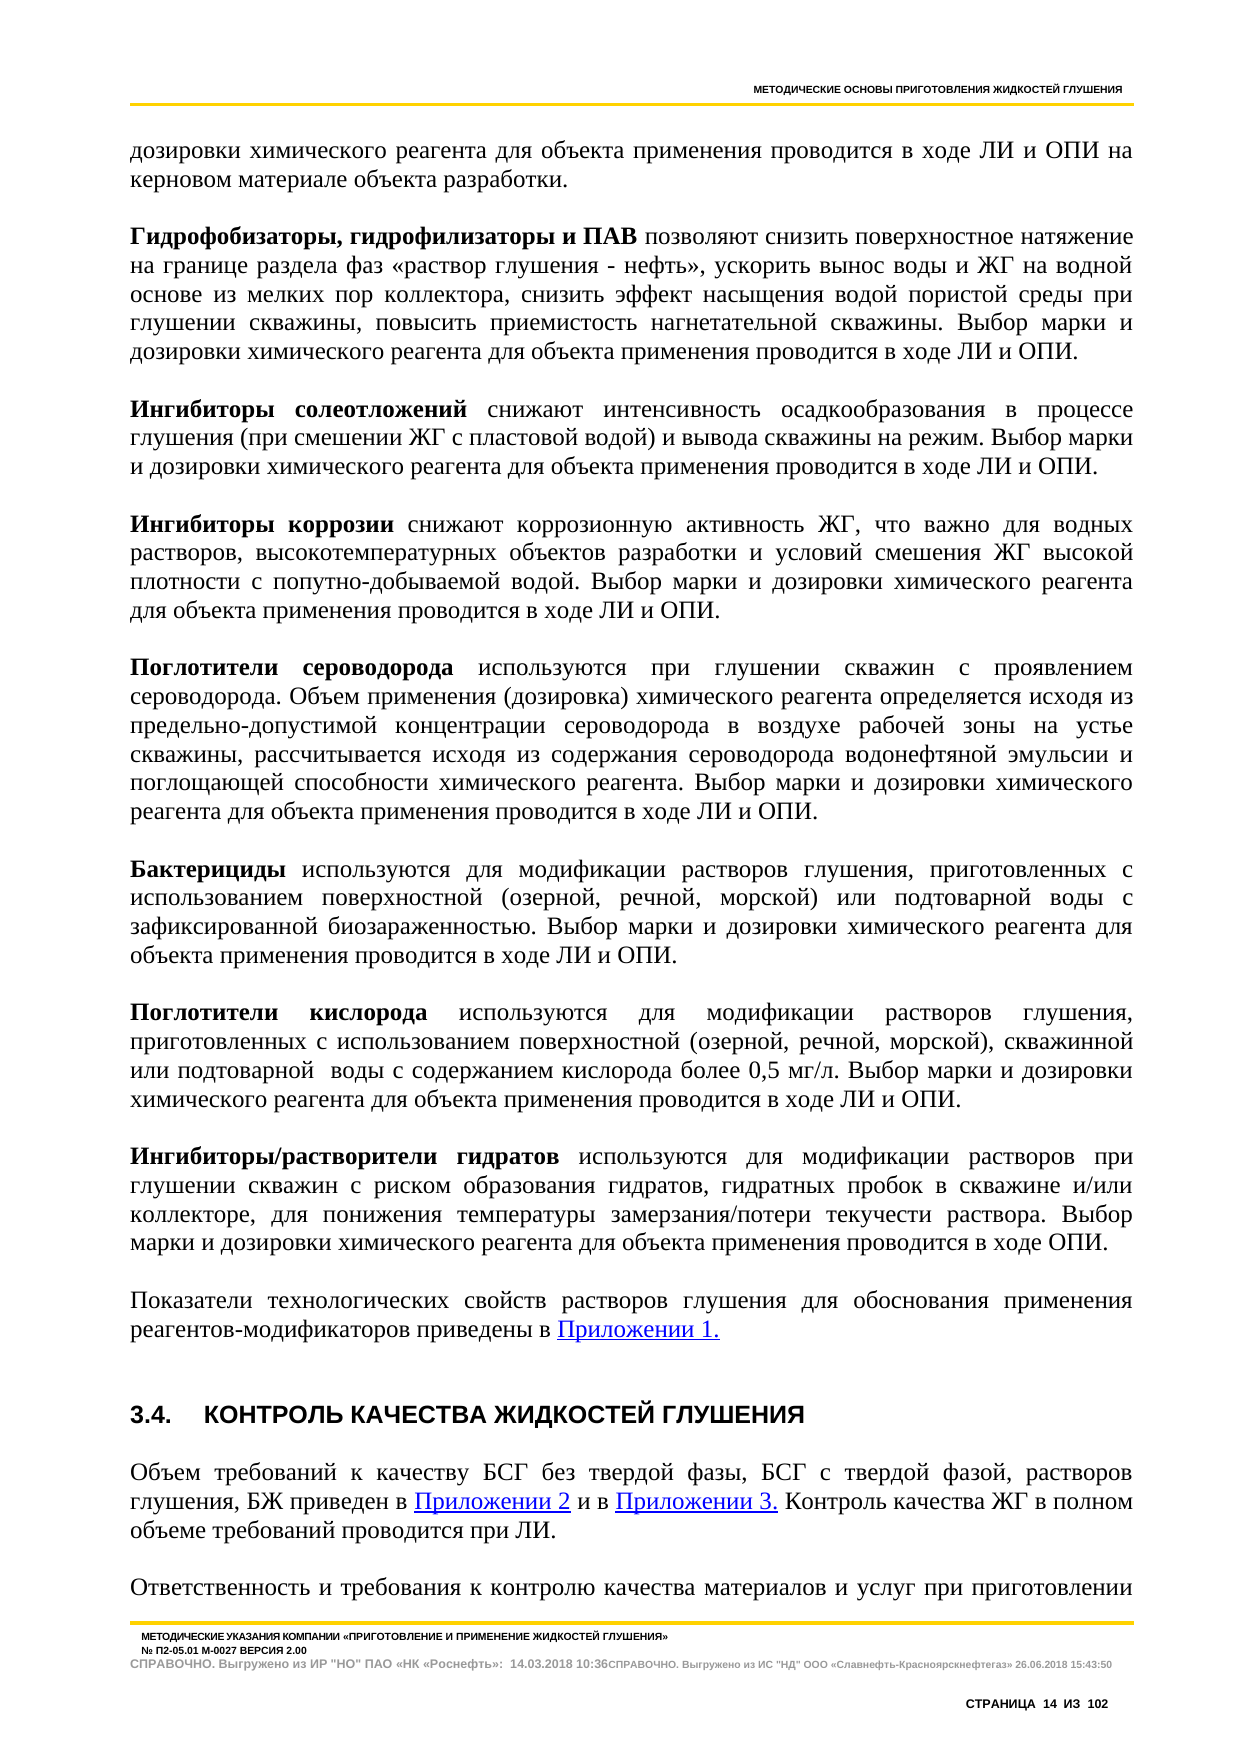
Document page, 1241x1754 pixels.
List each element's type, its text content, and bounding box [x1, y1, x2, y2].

text Гидрофобизаторы, гидрофилизаторы и ПАВ позволяют снизить поверхностное натяжение на границе раздела фаз «раствор глушения - нефть», ускорить вынос воды и ЖГ на водной основе из мелких пор коллектора, снизить эффект насыщения водой пористой среды при глушении скважины, повысить приемистость нагнетательной скважины. Выбор марки и дозировки химического реагента для объекта применения проводится в ходе ЛИ и ОПИ. [130, 221, 1134, 365]
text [130, 1572, 1134, 1601]
text Бактерициды используются для модификации растворов глушения, приготовленных с использованием поверхностной (озерной, речной, морской) или подтоварной воды с зафиксированной биозараженностью. Выбор марки и дозировки химического реагента для объекта применения проводится в ходе ЛИ и ОПИ. [130, 854, 1134, 969]
text Объем требований к качеству БСГ без твердой фазы, БСГ с твердой фазой, растворов глушения, БЖ приведен в Приложении 2 и в Приложении 3. Контроль качества ЖГ в полном объеме требований проводится при ЛИ. [130, 1457, 1134, 1544]
text Ингибиторы солеотложений снижают интенсивность осадкообразования в процессе глушения (при смешении ЖГ с пластовой водой) и вывода скважины на режим. Выбор марки и дозировки химического реагента для объекта применения проводится в ходе ЛИ и ОПИ. [130, 394, 1134, 480]
text Поглотители кислорода используются для модификации растворов глушения, приготовленных с использованием поверхностной (озерной, речной, морской), скважинной или подтоварной воды с содержанием кислорода более 0,5 мг/л. Выбор марки и дозировки химического реагента для объекта применения проводится в ходе ЛИ и ОПИ. [130, 997, 1134, 1112]
text Ингибиторы коррозии снижают коррозионную активность ЖГ, что важно для водных растворов, высокотемпературных объектов разработки и условий смешения ЖГ высокой плотности с попутно-добываемой водой. Выбор марки и дозировки химического реагента для объекта применения проводится в ходе ЛИ и ОПИ. [130, 509, 1134, 624]
text Показатели технологических свойств растворов глушения для обоснования применения реагентов-модификаторов приведены в Приложении 1. [130, 1285, 1134, 1342]
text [130, 135, 1134, 192]
text Ингибиторы/растворители гидратов используются для модификации растворов при глушении скважин с риском образования гидратов, гидратных пробок в скважине и/или коллекторе, для понижения температуры замерзания/потери текучести раствора. Выбор марки и дозировки химического реагента для объекта применения проводится в ходе ОПИ. [130, 1141, 1134, 1256]
list КОНТРОЛЬ КАЧЕСТВА ЖИДКОСТЕЙ ГЛУШЕНИЯ [130, 1400, 1134, 1429]
text Поглотители сероводорода используются при глушении скважин с проявлением сероводорода. Объем применения (дозировка) химического реагента определяется исходя из предельно-допустимой концентрации сероводорода в воздухе рабочей зоны на устье скважины, рассчитывается исходя из содержания сероводорода водонефтяной эмульсии и поглощающей способности химического реагента. Выбор марки и дозировки химического реагента для объекта применения проводится в ходе ЛИ и ОПИ. [130, 652, 1134, 825]
